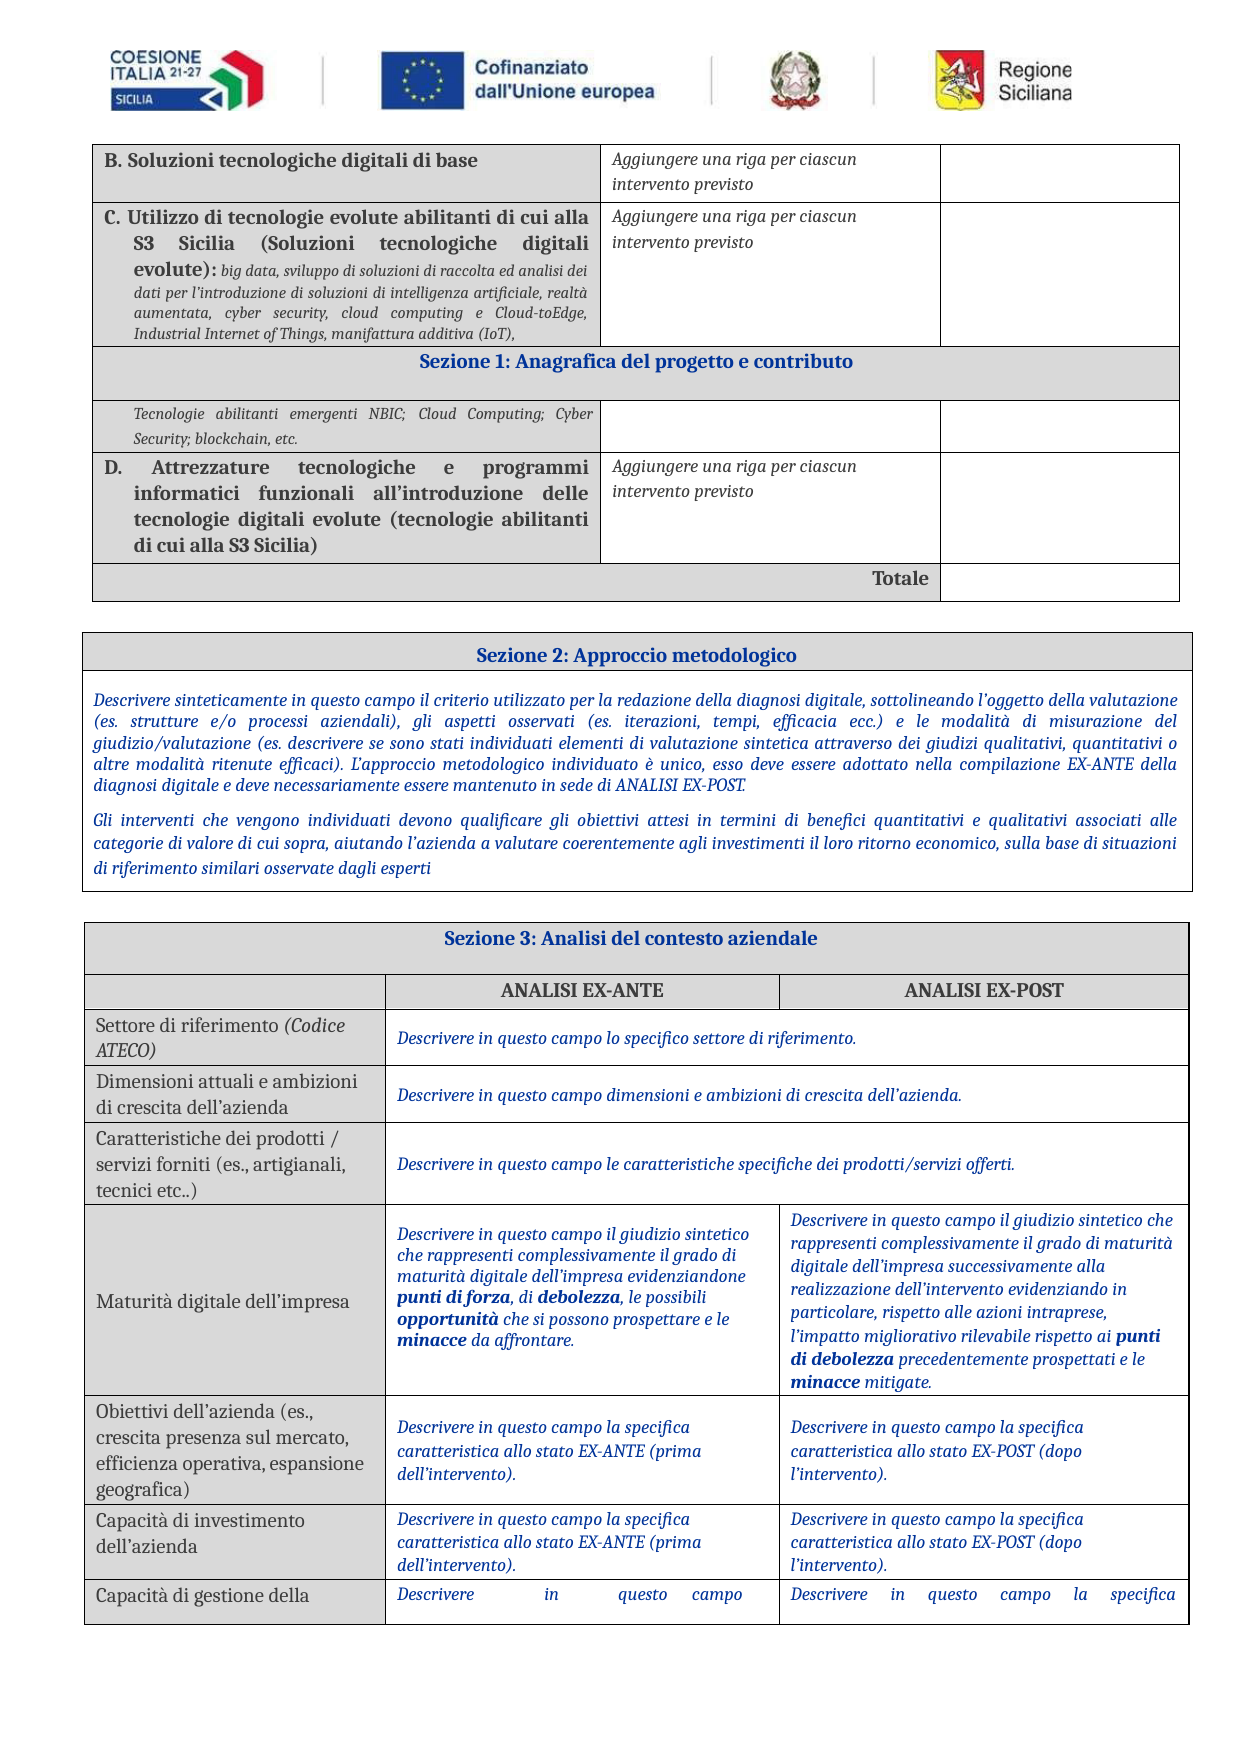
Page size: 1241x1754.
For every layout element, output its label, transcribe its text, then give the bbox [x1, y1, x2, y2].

table_cell Dimensioni attuali e ambizioni di crescita dell’azienda [85, 1066, 385, 1122]
table_cell Descrivere in questo campo la specifica caratteristica allo stato EX-ANTE (prima dell’intervento). [386, 1396, 779, 1504]
table_header [85, 923, 386, 974]
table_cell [85, 1580, 385, 1624]
table_cell B. Soluzioni tecnologiche digitali di base [93, 145, 600, 202]
table_cell Descrivere in questo campo dimensioni e ambizioni di crescita dell’azienda. [386, 1066, 1188, 1122]
table_cell Aggiungere una riga per ciascun intervento previsto [601, 453, 940, 563]
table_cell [780, 1580, 1188, 1624]
table_header Sezione 2: Approccio metodologico [83, 633, 1192, 670]
table_cell [85, 975, 385, 1008]
table_cell Descrivere in questo campo la specifica caratteristica allo stato EX-POST (dopo l’intervento). [780, 1505, 1188, 1579]
table_cell Descrivere in questo campo la specifica caratteristica allo stato EX-POST (dopo l’intervento). [780, 1396, 1188, 1504]
table_cell ANALISI EX-ANTE [386, 975, 779, 1008]
table_cell Descrivere in questo campo le caratteristiche specifiche dei prodotti/servizi offerti. [386, 1123, 1188, 1204]
table_cell Settore di riferimento (Codice ATECO) [85, 1010, 385, 1065]
table_cell Descrivere in questo campo il giudizio sintetico che rappresenti complessivamente il grado di maturità digitale dell’impresa successivamente alla realizzazione dell’intervento evidenziando in particolare, rispetto alle azioni intraprese, l’impatto migliorativo rilevabile rispetto ai punti di debolezza precedentemente prospettati e le minacce mitigate. [780, 1205, 1188, 1395]
table_cell [941, 564, 1179, 601]
table_cell Obiettivi dell’azienda (es., crescita presenza sul mercato, efficienza operativa, espansione geografica) [85, 1396, 385, 1504]
table_cell C. Utilizzo di tecnologie evolute abilitanti di cui alla S3 Sicilia (Soluzioni tecnologiche digitali evolute): big data, sviluppo di soluzioni di raccolta ed analisi dei dati per l’introduzione di soluzioni di intelligenza artificiale, realtà aumentata, cyber security, cloud computing e Cloud-toEdge, Industrial Internet of Things, manifattura additiva (IoT), [93, 203, 600, 346]
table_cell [386, 1580, 779, 1624]
table_cell Sezione 1: Anagrafica del progetto e contributo [93, 347, 1179, 400]
table_cell Descrivere in questo campo il giudizio sintetico che rappresenti complessivamente il grado di maturità digitale dell’impresa evidenziandone punti di forza, di debolezza, le possibili opportunità che si possono prospettare e le minacce da affrontare. [386, 1205, 779, 1395]
table_cell Tecnologie abilitanti emergenti NBIC; Cloud Computing; Cyber Security; blockchain, etc. [93, 401, 600, 452]
table_cell ANALISI EX-POST [780, 975, 1188, 1008]
table_cell [941, 203, 1179, 346]
table_cell [601, 401, 940, 452]
table_cell [941, 453, 1179, 563]
table_cell Descrivere in questo campo lo specifico settore di riferimento. [386, 1010, 1188, 1065]
table_cell Maturità digitale dell’impresa [85, 1205, 385, 1395]
table_cell [941, 145, 1179, 202]
table_cell [941, 401, 1179, 452]
table_header Sezione 3: Analisi del contesto aziendale [386, 923, 1188, 974]
table_cell D. Attrezzature tecnologiche e programmi informatici funzionali all’introduzione delle tecnologie digitali evolute (tecnologie abilitanti di cui alla S3 Sicilia) [93, 453, 600, 563]
table_cell Aggiungere una riga per ciascun intervento previsto [601, 203, 940, 346]
table_cell Descrivere in questo campo la specifica caratteristica allo stato EX-ANTE (prima dell’intervento). [386, 1505, 779, 1579]
table_cell Descrivere sinteticamente in questo campo il criterio utilizzato per la redazione della diagnosi digitale, sottolineando l’oggetto della valutazione (es. strutture e/o processi aziendali), gli aspetti osservati (es. iterazioni, tempi, efficacia ecc.) e le modalità di misurazione del giudizio/valutazione (es. descrivere se sono stati individuati elementi di valutazione sintetica attraverso dei giudizi qualitativi, quantitativi o altre modalità ritenute efficaci). L’approccio metodologico individuato è unico, esso deve essere adottato nella compilazione EX-ANTE della diagnosi digitale e deve necessariamente essere mantenuto in sede di ANALISI EX-POST. Gli interventi che vengono individuati devono qualificare gli obiettivi attesi in termini di benefici quantitativi e qualitativi associati alle categorie di valore di cui sopra, aiutando l’azienda a valutare coerentemente agli investimenti il loro ritorno economico, sulla base di situazioni di riferimento similari osservate dagli esperti [83, 671, 1192, 891]
table_cell Totale [93, 564, 940, 601]
table_cell Capacità di investimento dell’azienda [85, 1505, 385, 1579]
table_cell Caratteristiche dei prodotti / servizi forniti (es., artigianali, tecnici etc..) [85, 1123, 385, 1204]
table_cell Aggiungere una riga per ciascun intervento previsto [601, 145, 940, 202]
